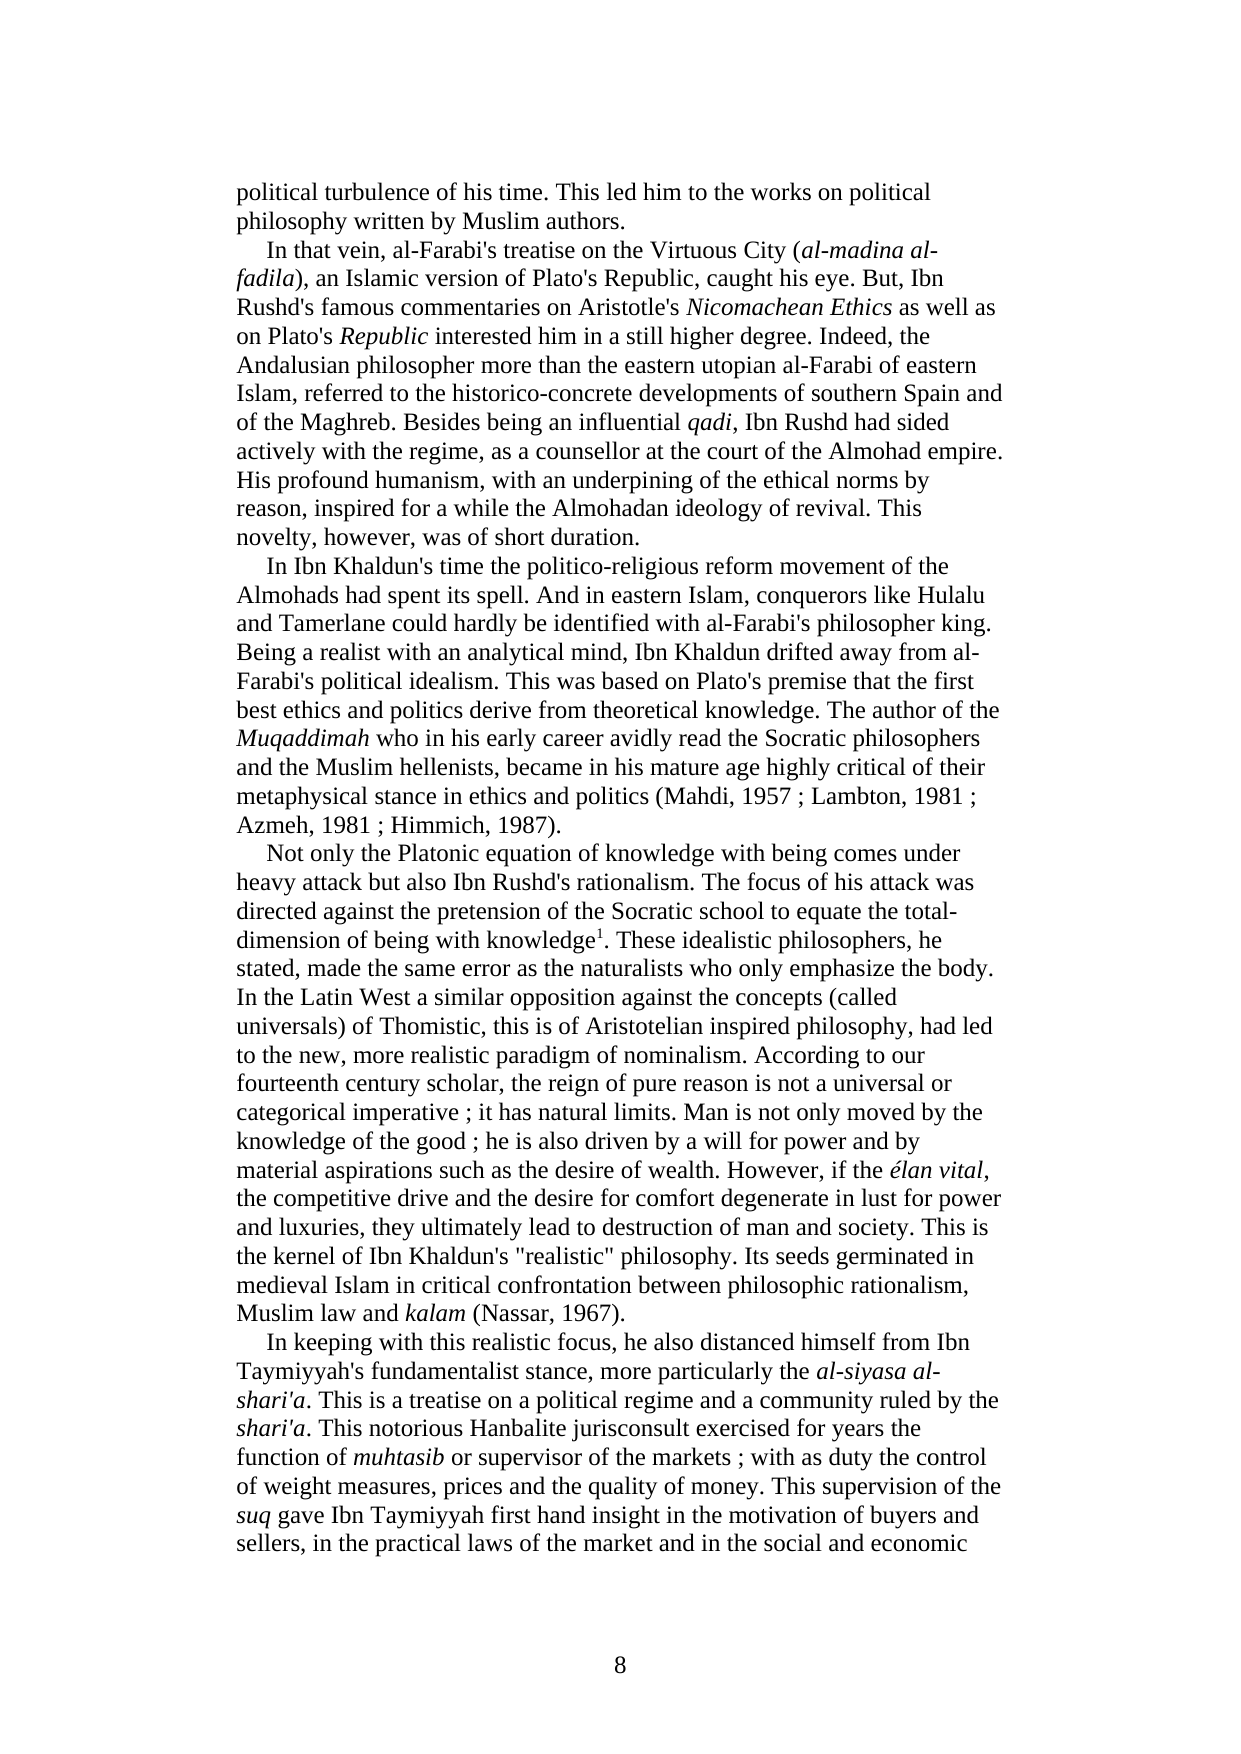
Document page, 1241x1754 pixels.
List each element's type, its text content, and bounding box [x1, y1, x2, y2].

text In that vein, al-Farabi's treatise on the Virtuous City (al-madina al-fadila), an Islamic version of Plato's Republic, caught his eye. But, Ibn Rushd's famous commentaries on Aristotle's Nicomachean Ethics as well as on Plato's Republic interested him in a still higher degree. Indeed, the Andalusian philosopher more than the eastern utopian al-Farabi of eastern Islam, referred to the historico-concrete developments of southern Spain and of the Maghreb. Besides being an influential qadi, Ibn Rushd had sided actively with the regime, as a counsellor at the court of the Almohad empire. His profound humanism, with an underpining of the ethical norms by reason, inspired for a while the Almohadan ideology of revival. This novelty, however, was of short duration. [236, 235, 1004, 551]
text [236, 1327, 1004, 1557]
text In Ibn Khaldun's time the politico-religious reform movement of the Almohads had spent its spell. And in eastern Islam, conquerors like Hulalu and Tamerlane could hardly be identified with al-Farabi's philosopher king. Being a realist with an analytical mind, Ibn Khaldun drifted away from al-Farabi's political idealism. This was based on Plato's premise that the first best ethics and politics derive from theoretical knowledge. The author of the Muqaddimah who in his early career avidly read the Socratic philosophers and the Muslim hellenists, became in his mature age highly critical of their metaphysical stance in ethics and politics (Mahdi, 1957 ; Lambton, 1981 ; Azmeh, 1981 ; Himmich, 1987). [236, 551, 1004, 838]
text Not only the Platonic equation of knowledge with being comes under heavy attack but also Ibn Rushd's rationalism. The focus of his attack was directed against the pretension of the Socratic school to equate the total-dimension of being with knowledge. These idealistic philosophers, he stated, made the same error as the naturalists who only emphasize the body. In the Latin West a similar opposition against the concepts (called universals) of Thomistic, this is of Aristotelian inspired philosophy, had led to the new, more realistic paradigm of nominalism. According to our fourteenth century scholar, the reign of pure reason is not a universal or categorical imperative ; it has natural limits. Man is not only moved by the knowledge of the good ; he is also driven by a will for power and by material aspirations such as the desire of wealth. However, if the élan vital, the competitive drive and the desire for comfort degenerate in lust for power and luxuries, they ultimately lead to destruction of man and society. This is the kernel of Ibn Khaldun's "realistic" philosophy. Its seeds germinated in medieval Islam in critical confrontation between philosophic rationalism, Muslim law and kalam (Nassar, 1967). [236, 838, 1004, 1327]
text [236, 177, 1004, 235]
